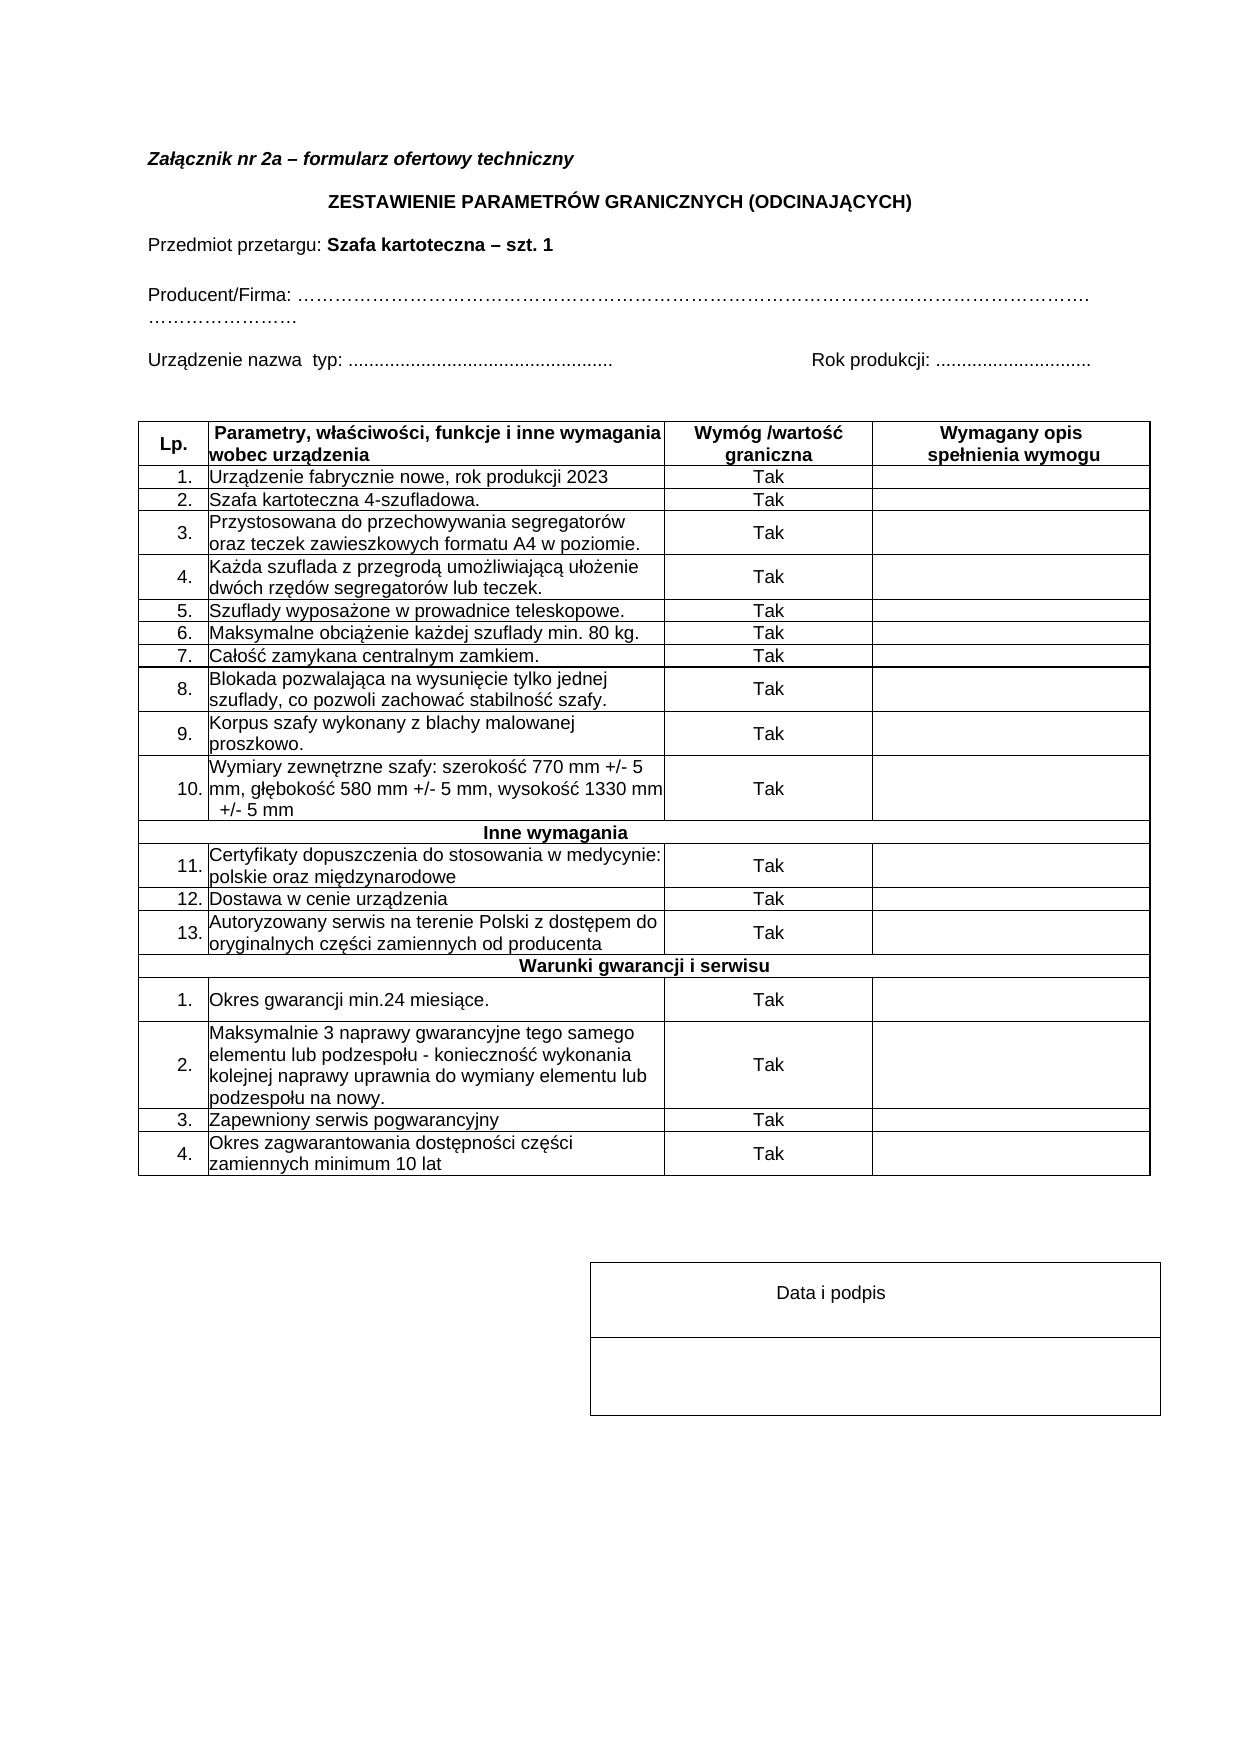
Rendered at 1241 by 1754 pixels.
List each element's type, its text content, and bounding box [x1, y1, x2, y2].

table_cell [139, 712, 208, 755]
table_cell Blokada pozwalająca na wysunięcie tylko jednej szuflady, co pozwoli zachować stabilność szafy. [209, 668, 664, 711]
table_cell [139, 911, 208, 954]
table_cell Tak [665, 1132, 872, 1175]
table_cell [591, 1338, 1160, 1415]
table_cell Tak [665, 600, 872, 621]
table_cell Dostawa w cenie urządzenia [209, 888, 664, 910]
table_cell [873, 1132, 1149, 1175]
table_cell Okres zagwarantowania dostępności części zamiennych minimum 10 lat [209, 1132, 664, 1175]
table_cell Tak [665, 466, 872, 488]
table_cell [873, 756, 1149, 820]
table_cell [139, 668, 208, 711]
table_cell [873, 489, 1149, 510]
table_cell Warunki gwarancji i serwisu [139, 955, 1149, 977]
table_cell [873, 888, 1149, 910]
table_header Wymagany opis spełnienia wymogu [873, 422, 1149, 465]
table_cell [139, 511, 208, 554]
table_cell Maksymalnie 3 naprawy gwarancyjne tego samego elementu lub podzespołu - konieczność wykonania kolejnej naprawy uprawnia do wymiany elementu lub podzespołu na nowy. [209, 1022, 664, 1108]
text Załącznik nr 2a – formularz ofertowy techniczny [148, 148, 1093, 169]
table_cell Tak [665, 645, 872, 666]
table_cell [139, 466, 208, 488]
table_cell Szuflady wyposażone w prowadnice teleskopowe. [209, 600, 664, 621]
table_cell [139, 645, 208, 666]
text Producent/Firma: ……………………………………………………………………………………………………………….…………………… [148, 284, 1093, 327]
table_cell [139, 1022, 208, 1108]
table_cell Urządzenie fabrycznie nowe, rok produkcji 2023 [209, 466, 664, 488]
table_cell Inne wymagania [139, 821, 1149, 843]
table_cell Okres gwarancji min.24 miesiące. [209, 978, 664, 1021]
table_header Parametry, właściwości, funkcje i inne wymagania wobec urządzenia [209, 422, 664, 465]
table_cell [873, 844, 1149, 887]
table_cell [873, 645, 1149, 666]
table_cell Tak [665, 712, 872, 755]
table_cell [873, 712, 1149, 755]
table_cell Tak [665, 622, 872, 644]
table_cell Tak [665, 844, 872, 887]
table_cell [873, 511, 1149, 554]
table_cell Tak [665, 489, 872, 510]
table_cell Tak [665, 555, 872, 598]
table_cell [873, 622, 1149, 644]
table_cell Tak [665, 756, 872, 820]
table_header Data i podpis [591, 1263, 1160, 1337]
text Przedmiot przetargu: Szafa kartoteczna – szt. 1 [148, 234, 1093, 256]
table_cell Tak [665, 668, 872, 711]
table_cell Całość zamykana centralnym zamkiem. [209, 645, 664, 666]
table_cell [139, 600, 208, 621]
table_cell [873, 1022, 1149, 1108]
table_cell [873, 600, 1149, 621]
table_cell Szafa kartoteczna 4-szufladowa. [209, 489, 664, 510]
table_cell Tak [665, 511, 872, 554]
table_cell [873, 555, 1149, 598]
table_cell [139, 978, 208, 1021]
table_cell Wymiary zewnętrzne szafy: szerokość 770 mm +/- 5 mm, głębokość 580 mm +/- 5 mm, wysokość 1330 mm +/- 5 mm [209, 756, 664, 820]
table_cell [873, 466, 1149, 488]
table_cell Tak [665, 1109, 872, 1131]
table_cell Każda szuflada z przegrodą umożliwiającą ułożenie dwóch rzędów segregatorów lub teczek. [209, 555, 664, 598]
table_header Wymóg /wartość graniczna [665, 422, 872, 465]
table_cell Tak [665, 888, 872, 910]
table_cell [873, 1109, 1149, 1131]
table_cell Autoryzowany serwis na terenie Polski z dostępem do oryginalnych części zamiennych od producenta [209, 911, 664, 954]
table_cell [139, 888, 208, 910]
table_cell [139, 555, 208, 598]
table_cell Zapewniony serwis pogwarancyjny [209, 1109, 664, 1131]
table_header Lp. [139, 422, 208, 465]
table_cell [139, 1109, 208, 1131]
text Urządzenie nazwa typ: ................................................... Rok produkcji: .............................. [148, 349, 1093, 371]
table_cell Przystosowana do przechowywania segregatorów oraz teczek zawieszkowych formatu A4 w poziomie. [209, 511, 664, 554]
table_cell [139, 844, 208, 887]
text ZESTAWIENIE PARAMETRÓW GRANICZNYCH (ODCINAJĄCYCH) [148, 191, 1093, 212]
table_cell [139, 756, 208, 820]
table_cell [873, 978, 1149, 1021]
table_cell [139, 622, 208, 644]
table_cell Korpus szafy wykonany z blachy malowanej proszkowo. [209, 712, 664, 755]
table_cell [139, 1132, 208, 1175]
table_cell Tak [665, 1022, 872, 1108]
table_cell [139, 489, 208, 510]
table_cell Tak [665, 978, 872, 1021]
table_cell [873, 668, 1149, 711]
table_cell Tak [665, 911, 872, 954]
table_cell [873, 911, 1149, 954]
table_cell Maksymalne obciążenie każdej szuflady min. 80 kg. [209, 622, 664, 644]
table_cell Certyfikaty dopuszczenia do stosowania w medycynie: polskie oraz międzynarodowe [209, 844, 664, 887]
